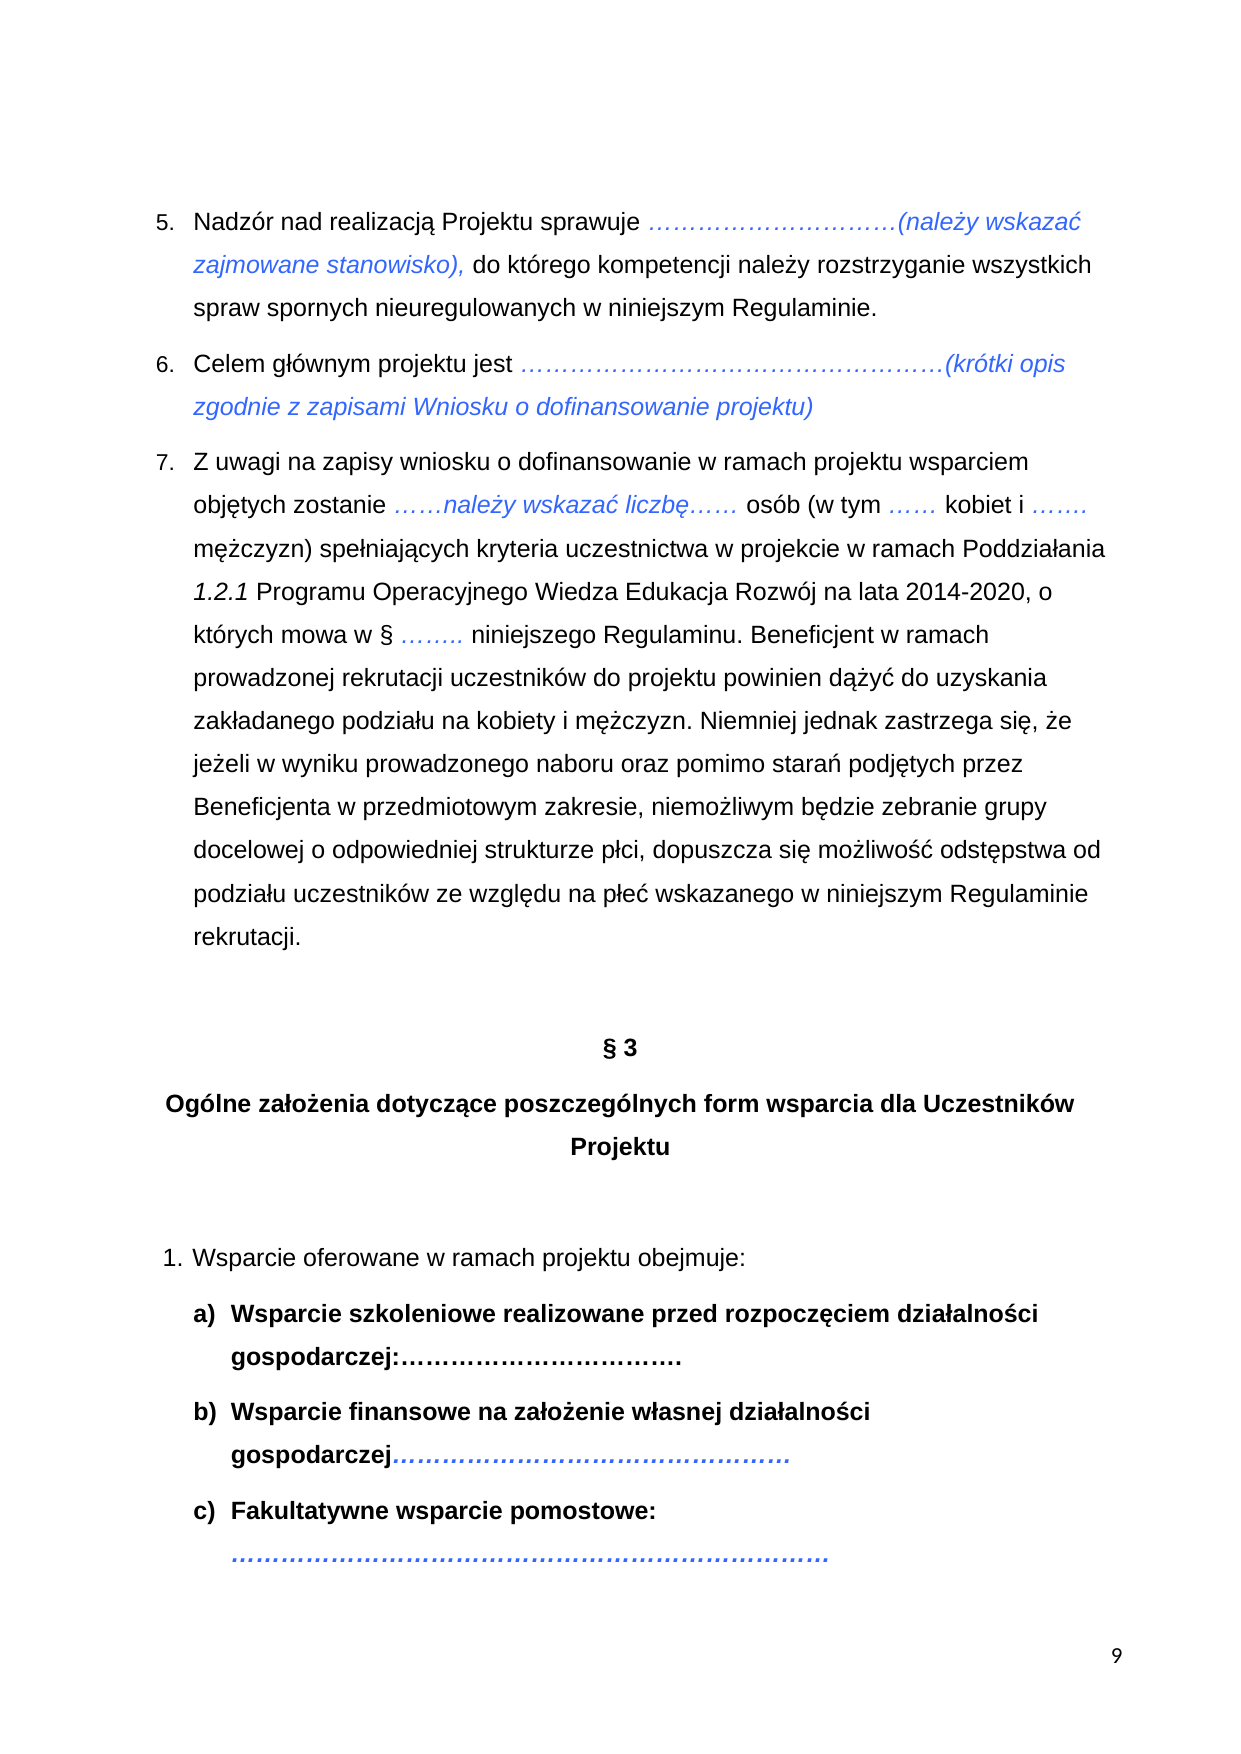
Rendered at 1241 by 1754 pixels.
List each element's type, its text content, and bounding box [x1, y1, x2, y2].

list Celem głównym projektu jest ……………………………………………(krótki opis zgodnie z zapisami Wniosku o dofinansowanie projektu) [156, 349, 1122, 421]
list Z uwagi na zapisy wniosku o dofinansowanie w ramach projektu wsparciem objętych zostanie ……należy wskazać liczbę…… osób (w tym …… kobiet i ……. mężczyzn) spełniających kryteria uczestnictwa w projekcie w ramach Poddziałania 1.2.1 Programu Operacyjnego Wiedza Edukacja Rozwój na lata 2014-2020, o których mowa w § …….. niniejszego Regulaminu. Beneficjent w ramach prowadzonej rekrutacji uczestników do projektu powinien dążyć do uzyskania zakładanego podziału na kobiety i mężczyzn. Niemniej jednak zastrzega się, że jeżeli w wyniku prowadzonego naboru oraz pomimo starań podjętych przez Beneficjenta w przedmiotowym zakresie, niemożliwym będzie zebranie grupy docelowej o odpowiedniej strukturze płci, dopuszcza się możliwość odstępstwa od podziału uczestników ze względu na płeć wskazanego w niniejszym Regulaminie rekrutacji. [156, 447, 1122, 951]
text Ogólne założenia dotyczące poszczególnych form wsparcia dla Uczestników Projektu [118, 1089, 1122, 1161]
list Fakultatywne wsparcie pomostowe: ……………………………………………………………… [193, 1496, 1122, 1568]
list Wsparcie finansowe na założenie własnej działalności gospodarczej………………………………………… [193, 1397, 1122, 1469]
list Wsparcie szkoleniowe realizowane przed rozpoczęciem działalności gospodarczej:……………………………. [193, 1299, 1122, 1371]
list Wsparcie oferowane w ramach projektu obejmuje: [162, 1243, 1122, 1272]
text § 3 [118, 1033, 1122, 1062]
list Nadzór nad realizacją Projektu sprawuje …………………………(należy wskazać zajmowane stanowisko), do którego kompetencji należy rozstrzyganie wszystkich spraw spornych nieuregulowanych w niniejszym Regulaminie. [156, 207, 1122, 322]
